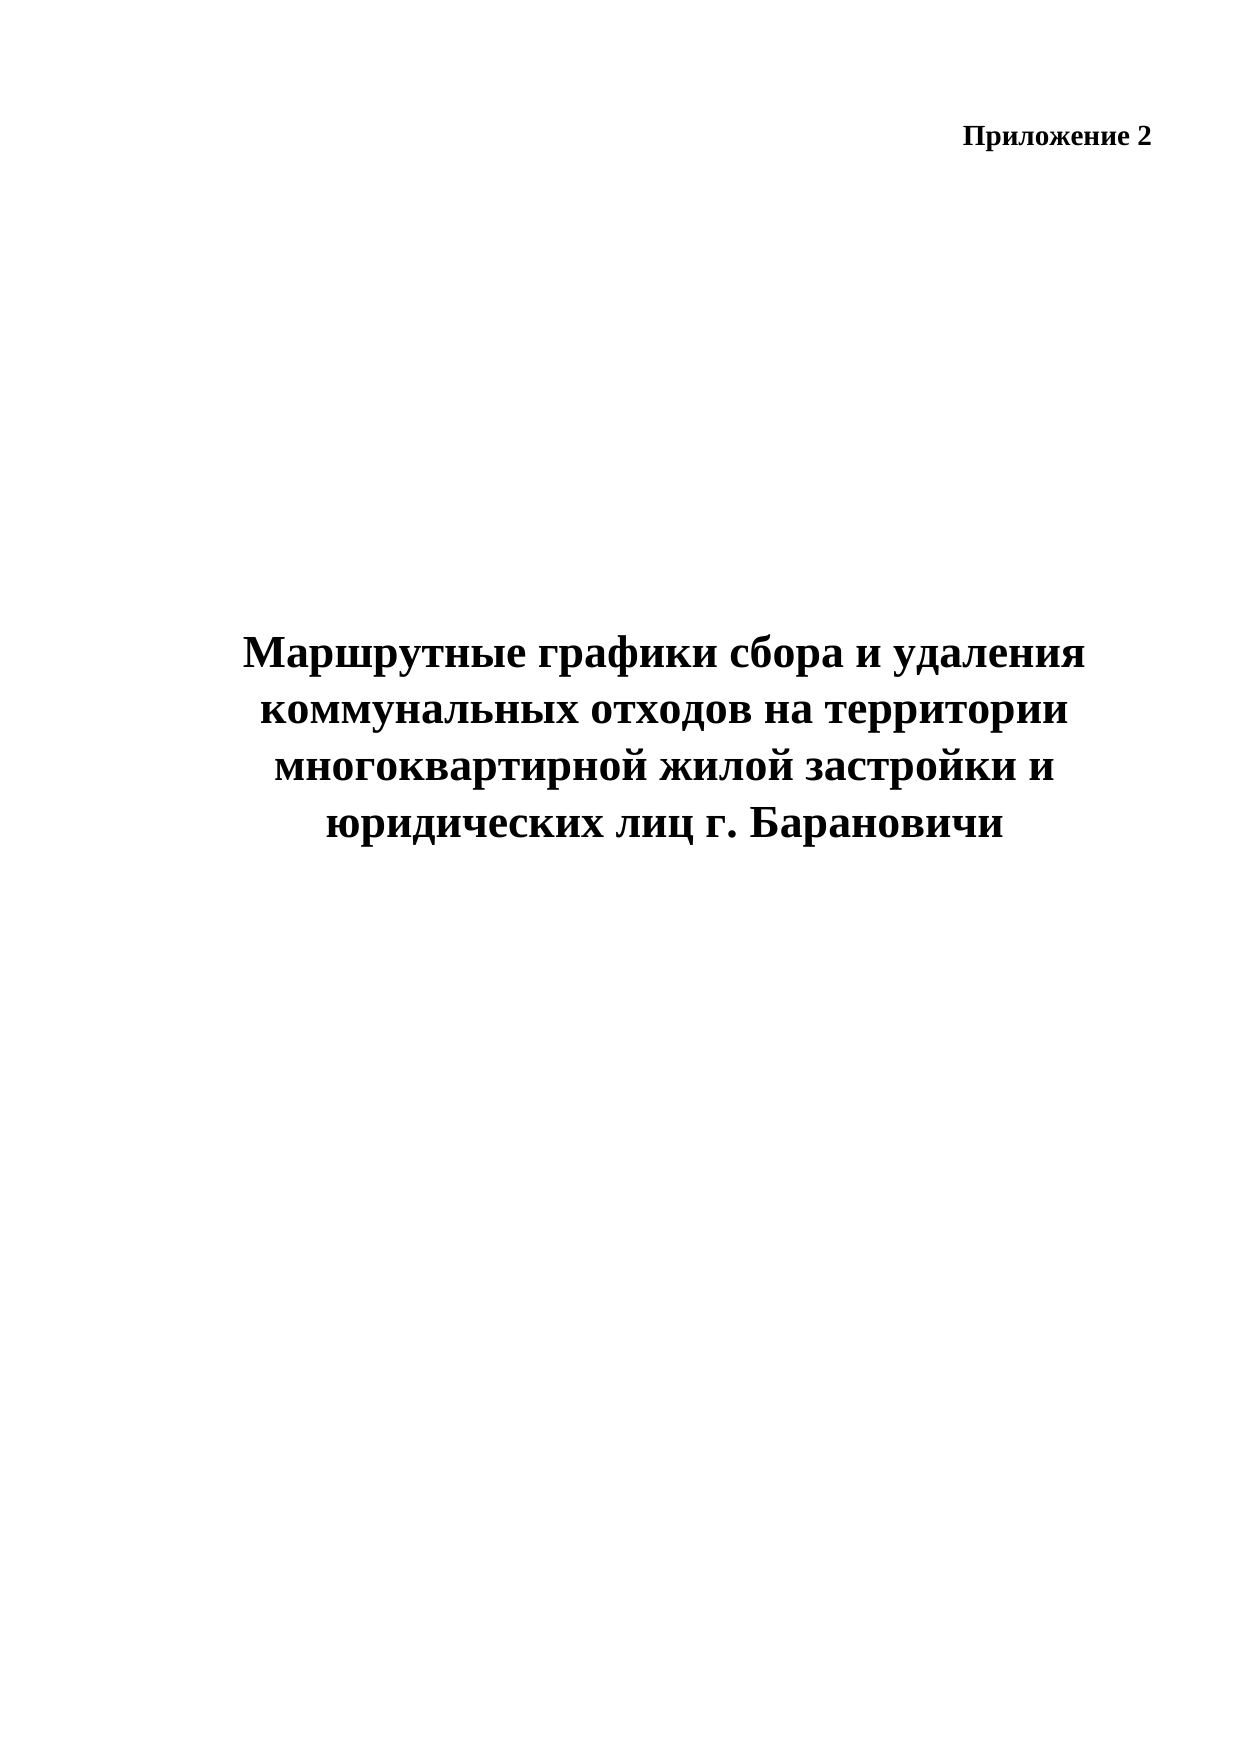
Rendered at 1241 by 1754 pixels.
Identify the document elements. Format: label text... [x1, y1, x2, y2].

text Приложение 2 [177, 118, 1152, 152]
text Маршрутные графики сбора и удаления коммунальных отходов на территории многоквартирной жилой застройки и юридических лиц г. Барановичи [177, 624, 1152, 847]
